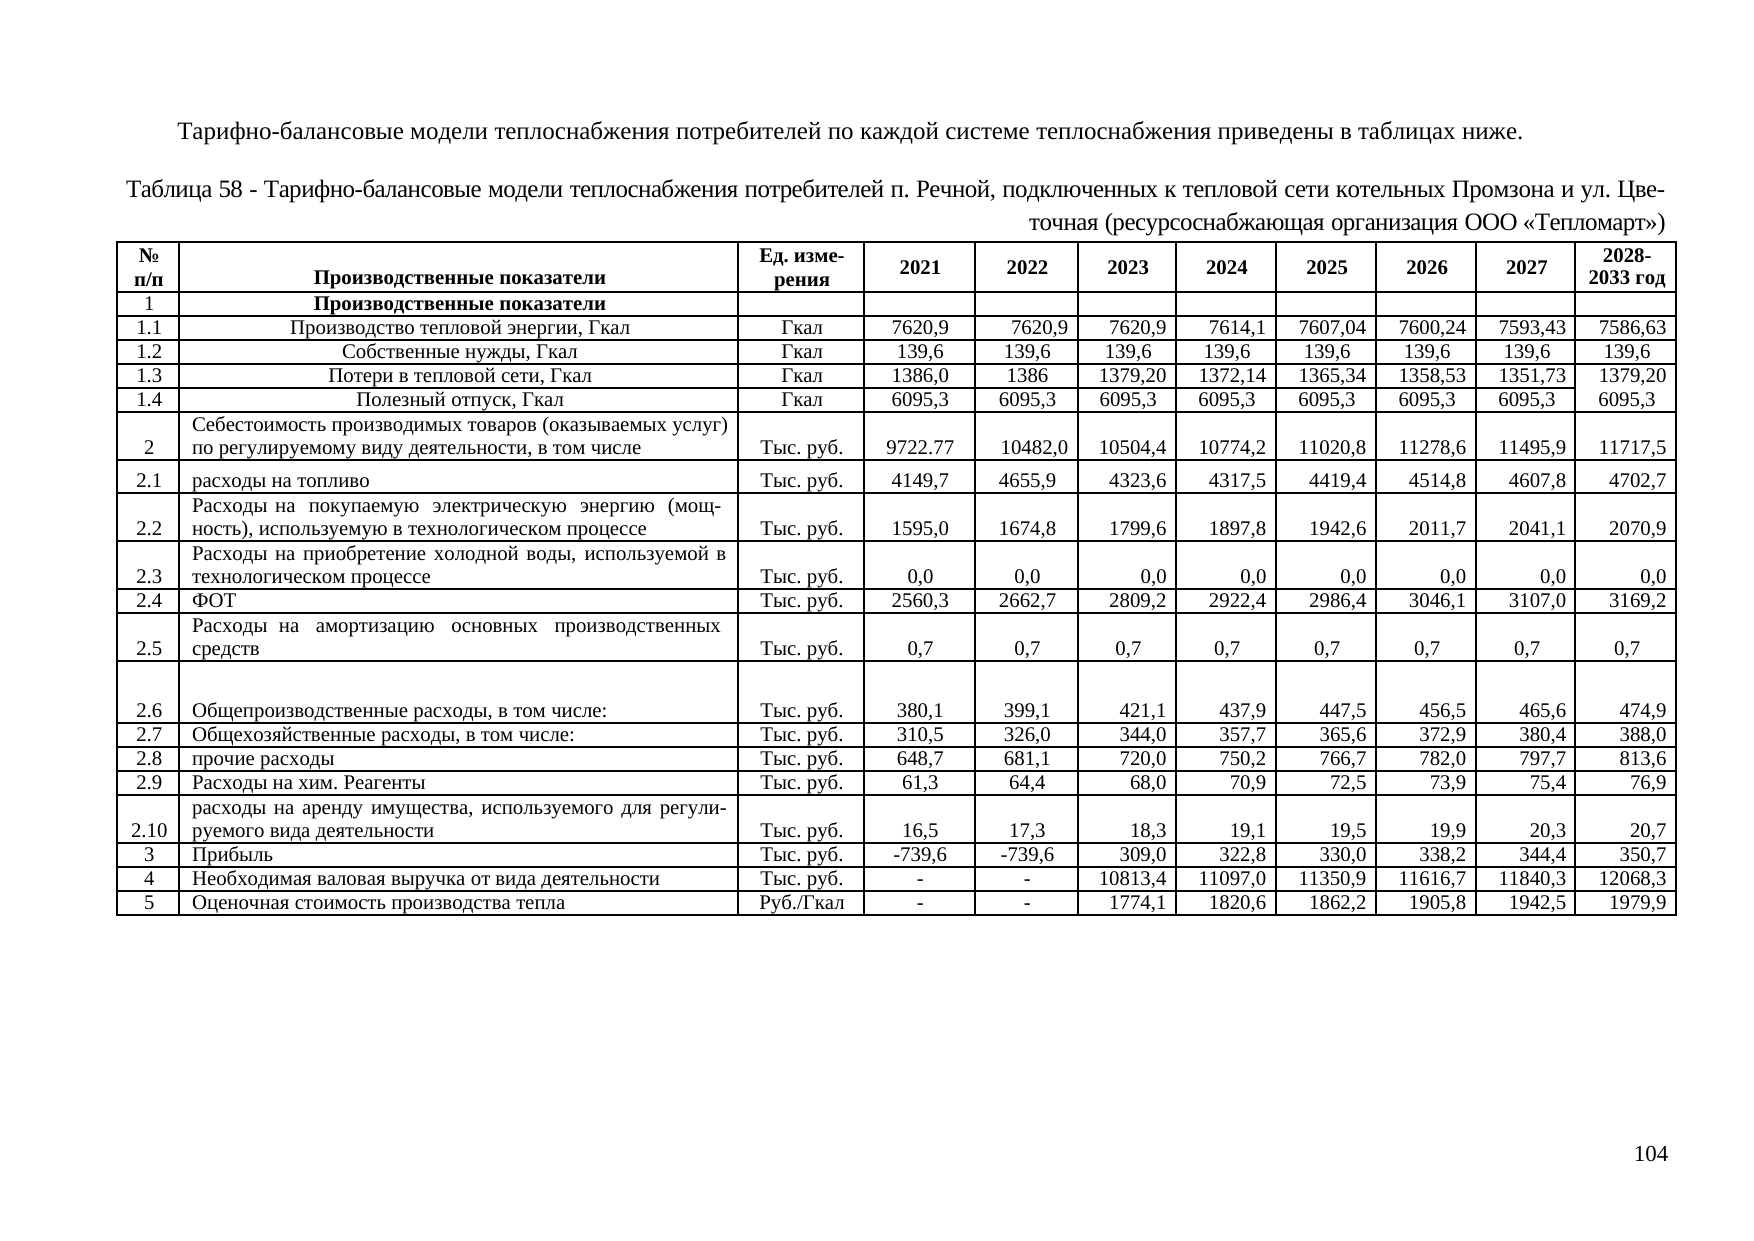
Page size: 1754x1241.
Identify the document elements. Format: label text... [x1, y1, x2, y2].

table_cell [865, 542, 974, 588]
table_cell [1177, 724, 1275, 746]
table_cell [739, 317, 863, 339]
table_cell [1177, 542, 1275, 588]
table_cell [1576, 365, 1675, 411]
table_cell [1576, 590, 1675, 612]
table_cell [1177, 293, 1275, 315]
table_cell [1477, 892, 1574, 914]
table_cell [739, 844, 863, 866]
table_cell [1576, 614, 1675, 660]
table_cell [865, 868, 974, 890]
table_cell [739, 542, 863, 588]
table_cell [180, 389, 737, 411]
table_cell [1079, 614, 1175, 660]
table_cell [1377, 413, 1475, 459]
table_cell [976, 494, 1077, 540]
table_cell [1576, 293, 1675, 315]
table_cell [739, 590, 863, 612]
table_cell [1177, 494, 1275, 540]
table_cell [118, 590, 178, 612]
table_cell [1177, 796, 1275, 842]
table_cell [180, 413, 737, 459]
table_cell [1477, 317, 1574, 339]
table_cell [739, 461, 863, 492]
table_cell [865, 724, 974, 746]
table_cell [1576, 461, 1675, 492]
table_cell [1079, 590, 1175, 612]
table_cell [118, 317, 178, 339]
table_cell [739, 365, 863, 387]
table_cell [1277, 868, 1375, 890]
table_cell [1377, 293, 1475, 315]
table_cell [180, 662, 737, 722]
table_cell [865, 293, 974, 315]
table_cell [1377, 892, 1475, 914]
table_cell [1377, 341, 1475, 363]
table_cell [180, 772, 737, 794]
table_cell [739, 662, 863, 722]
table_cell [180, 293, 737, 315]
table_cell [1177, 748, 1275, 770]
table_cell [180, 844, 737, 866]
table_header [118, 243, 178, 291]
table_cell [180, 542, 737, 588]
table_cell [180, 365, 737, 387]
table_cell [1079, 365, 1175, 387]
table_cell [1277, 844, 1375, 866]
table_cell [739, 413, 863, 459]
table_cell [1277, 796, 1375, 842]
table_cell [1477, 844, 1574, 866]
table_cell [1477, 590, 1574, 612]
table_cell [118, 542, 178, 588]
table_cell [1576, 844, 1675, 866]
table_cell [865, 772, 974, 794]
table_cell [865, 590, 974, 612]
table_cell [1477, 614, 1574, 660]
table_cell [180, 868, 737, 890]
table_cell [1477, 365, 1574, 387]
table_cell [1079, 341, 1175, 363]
text Тарифно-балансовые модели теплоснабжения потребителей по каждой системе теплоснабжения приведены в таблицах ниже. [177, 116, 1691, 145]
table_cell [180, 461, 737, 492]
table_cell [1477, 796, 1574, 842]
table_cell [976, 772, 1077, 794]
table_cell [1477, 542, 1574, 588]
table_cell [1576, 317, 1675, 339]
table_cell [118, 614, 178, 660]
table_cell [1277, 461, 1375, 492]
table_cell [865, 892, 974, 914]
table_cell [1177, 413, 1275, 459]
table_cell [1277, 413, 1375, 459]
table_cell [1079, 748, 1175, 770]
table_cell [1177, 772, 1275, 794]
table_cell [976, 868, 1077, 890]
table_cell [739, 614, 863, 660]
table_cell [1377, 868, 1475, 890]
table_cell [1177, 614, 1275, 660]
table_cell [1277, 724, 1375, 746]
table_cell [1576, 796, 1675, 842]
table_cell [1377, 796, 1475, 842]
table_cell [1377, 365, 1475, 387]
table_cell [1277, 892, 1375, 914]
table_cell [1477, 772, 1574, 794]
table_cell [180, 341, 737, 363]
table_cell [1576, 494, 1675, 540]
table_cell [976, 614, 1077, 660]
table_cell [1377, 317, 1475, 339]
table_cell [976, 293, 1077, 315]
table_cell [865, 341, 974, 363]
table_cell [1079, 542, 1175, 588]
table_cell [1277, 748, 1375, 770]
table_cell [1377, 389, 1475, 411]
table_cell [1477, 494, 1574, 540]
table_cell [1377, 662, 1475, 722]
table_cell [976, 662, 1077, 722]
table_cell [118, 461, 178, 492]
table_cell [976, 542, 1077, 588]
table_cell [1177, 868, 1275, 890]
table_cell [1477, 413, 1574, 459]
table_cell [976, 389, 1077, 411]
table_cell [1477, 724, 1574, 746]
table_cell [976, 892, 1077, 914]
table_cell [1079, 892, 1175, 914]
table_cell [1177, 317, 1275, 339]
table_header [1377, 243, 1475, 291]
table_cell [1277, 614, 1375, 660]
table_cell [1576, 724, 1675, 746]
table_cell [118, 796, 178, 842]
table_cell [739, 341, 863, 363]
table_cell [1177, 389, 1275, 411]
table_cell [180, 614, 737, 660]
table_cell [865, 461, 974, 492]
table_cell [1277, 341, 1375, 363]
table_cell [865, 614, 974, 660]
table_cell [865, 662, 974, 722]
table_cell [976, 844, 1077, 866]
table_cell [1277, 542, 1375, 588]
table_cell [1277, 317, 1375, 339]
text точная (ресурсоснабжающая организация ООО «Тепломарт») [96, 207, 1666, 236]
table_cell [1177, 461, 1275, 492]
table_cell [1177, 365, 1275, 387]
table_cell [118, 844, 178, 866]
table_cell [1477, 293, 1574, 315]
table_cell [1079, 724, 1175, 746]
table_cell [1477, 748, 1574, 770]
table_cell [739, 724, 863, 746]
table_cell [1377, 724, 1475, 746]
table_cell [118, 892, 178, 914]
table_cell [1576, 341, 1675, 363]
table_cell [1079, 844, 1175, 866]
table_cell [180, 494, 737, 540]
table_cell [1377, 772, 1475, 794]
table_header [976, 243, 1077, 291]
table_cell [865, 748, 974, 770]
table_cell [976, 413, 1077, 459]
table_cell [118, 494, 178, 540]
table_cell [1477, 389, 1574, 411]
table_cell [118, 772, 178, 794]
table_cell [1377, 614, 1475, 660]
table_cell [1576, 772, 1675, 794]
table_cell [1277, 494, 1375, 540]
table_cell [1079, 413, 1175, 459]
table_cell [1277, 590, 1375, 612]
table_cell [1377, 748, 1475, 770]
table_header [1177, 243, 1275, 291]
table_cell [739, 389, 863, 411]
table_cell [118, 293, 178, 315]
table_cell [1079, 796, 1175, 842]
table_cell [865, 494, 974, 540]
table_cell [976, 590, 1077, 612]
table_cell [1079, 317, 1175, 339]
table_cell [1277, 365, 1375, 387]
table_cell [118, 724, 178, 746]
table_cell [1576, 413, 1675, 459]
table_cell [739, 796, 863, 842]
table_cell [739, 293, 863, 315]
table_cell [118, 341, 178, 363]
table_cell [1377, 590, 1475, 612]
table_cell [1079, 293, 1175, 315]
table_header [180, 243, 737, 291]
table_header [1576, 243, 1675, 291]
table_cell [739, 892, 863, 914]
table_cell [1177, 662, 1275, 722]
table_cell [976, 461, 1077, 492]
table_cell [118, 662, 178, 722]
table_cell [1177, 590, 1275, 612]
text Таблица 58 - Тарифно-балансовые модели теплоснабжения потребителей п. Речной, подключенных к тепловой сети котельных Промзона и ул. Цве- [96, 174, 1665, 203]
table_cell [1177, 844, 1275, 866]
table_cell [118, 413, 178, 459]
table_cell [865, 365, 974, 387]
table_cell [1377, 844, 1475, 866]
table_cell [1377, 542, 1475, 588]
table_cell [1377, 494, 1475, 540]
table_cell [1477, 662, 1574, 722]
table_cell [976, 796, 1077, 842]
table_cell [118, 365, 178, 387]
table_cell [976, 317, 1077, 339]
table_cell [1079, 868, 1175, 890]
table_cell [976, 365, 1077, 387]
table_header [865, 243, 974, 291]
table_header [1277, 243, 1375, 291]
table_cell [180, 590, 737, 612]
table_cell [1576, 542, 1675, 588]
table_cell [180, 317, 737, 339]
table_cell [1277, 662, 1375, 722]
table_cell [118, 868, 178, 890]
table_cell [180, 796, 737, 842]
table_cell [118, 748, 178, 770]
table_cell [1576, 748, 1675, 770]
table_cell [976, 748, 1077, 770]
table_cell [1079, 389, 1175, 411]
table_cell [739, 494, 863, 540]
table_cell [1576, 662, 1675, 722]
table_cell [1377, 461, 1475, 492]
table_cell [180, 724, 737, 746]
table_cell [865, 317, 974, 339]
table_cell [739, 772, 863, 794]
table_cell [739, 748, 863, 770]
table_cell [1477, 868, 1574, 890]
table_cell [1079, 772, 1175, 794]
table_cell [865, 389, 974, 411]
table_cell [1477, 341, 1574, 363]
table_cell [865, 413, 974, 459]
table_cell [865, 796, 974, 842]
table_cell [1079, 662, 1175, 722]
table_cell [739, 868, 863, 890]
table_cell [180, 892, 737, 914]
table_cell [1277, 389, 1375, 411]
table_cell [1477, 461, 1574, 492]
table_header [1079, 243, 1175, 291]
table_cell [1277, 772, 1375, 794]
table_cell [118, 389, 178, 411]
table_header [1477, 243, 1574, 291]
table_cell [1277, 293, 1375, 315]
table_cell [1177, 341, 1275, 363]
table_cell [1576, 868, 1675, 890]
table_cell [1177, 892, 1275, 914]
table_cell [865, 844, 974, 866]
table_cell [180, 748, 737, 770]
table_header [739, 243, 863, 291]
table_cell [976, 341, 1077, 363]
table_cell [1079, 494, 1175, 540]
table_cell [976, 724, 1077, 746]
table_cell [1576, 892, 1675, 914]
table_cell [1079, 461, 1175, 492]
